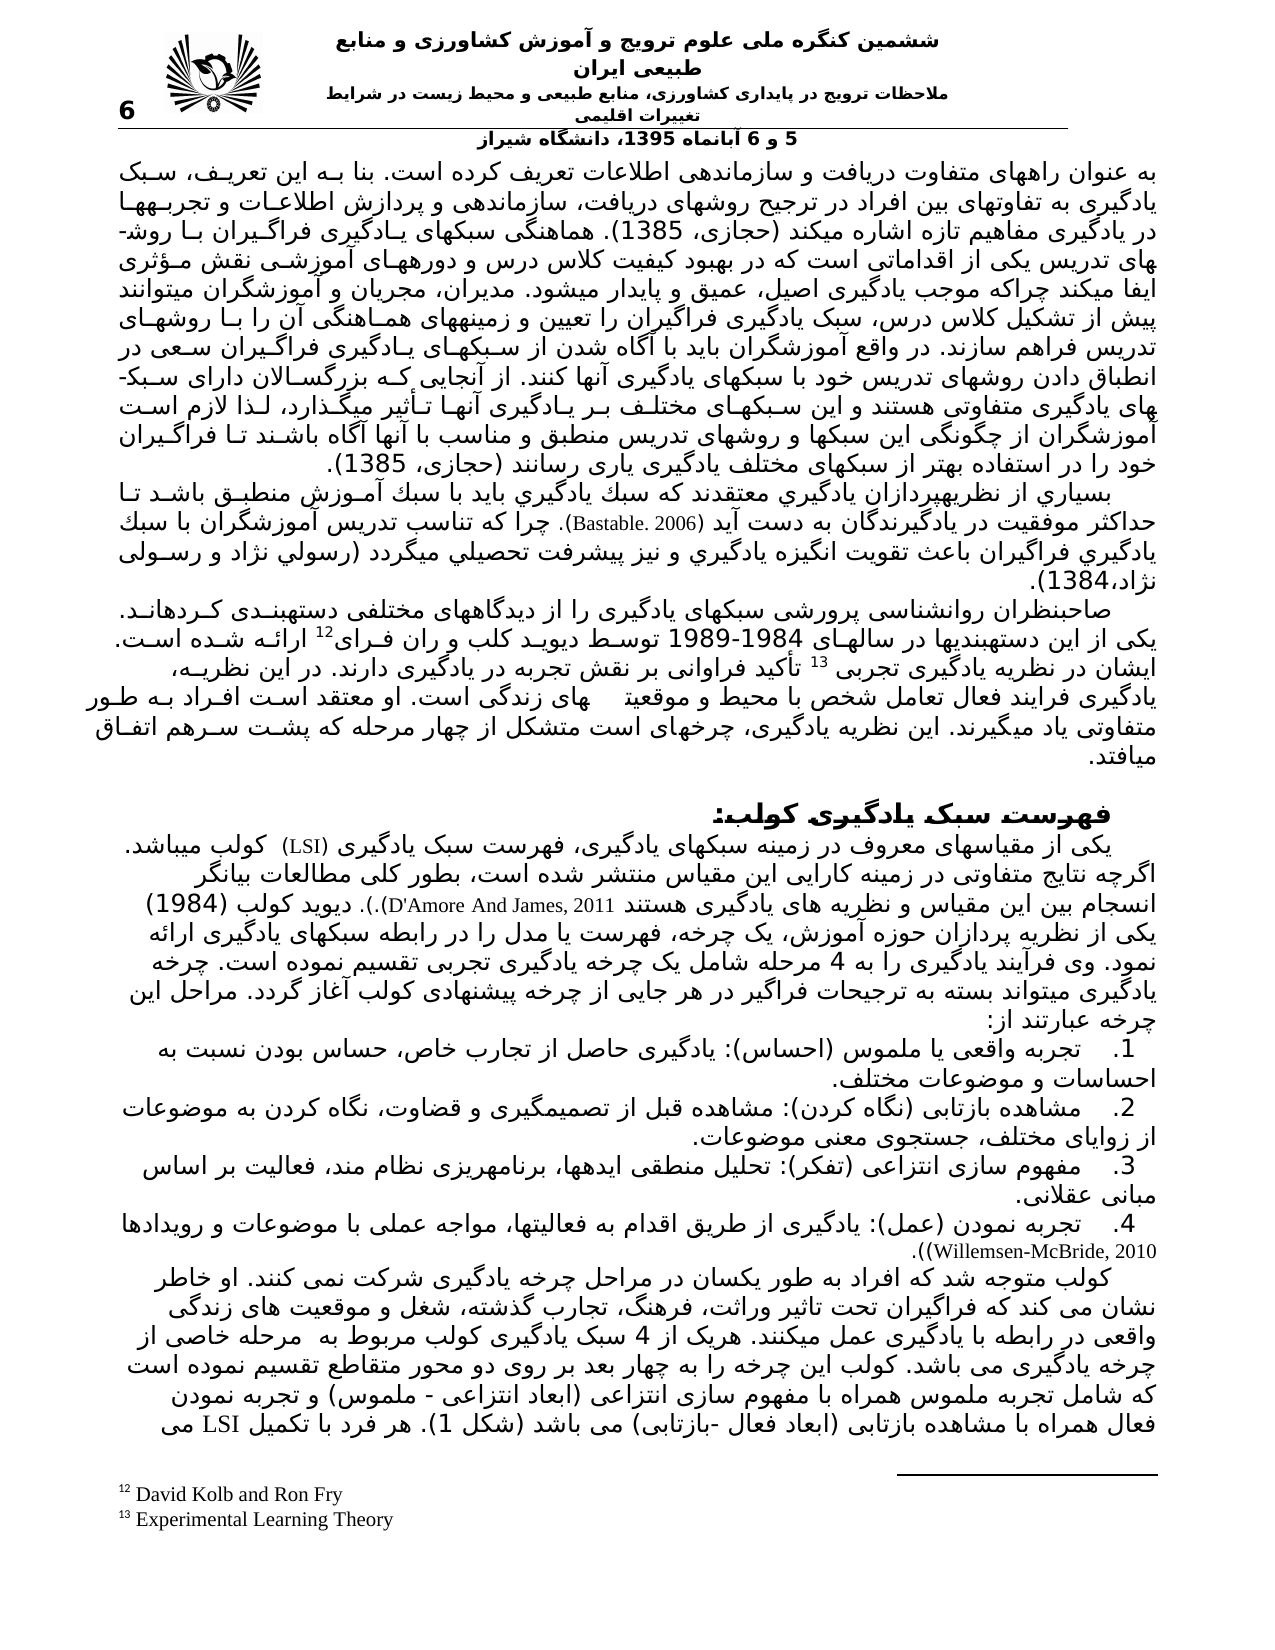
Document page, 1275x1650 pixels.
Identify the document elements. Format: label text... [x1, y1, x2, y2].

list تجربه واقعی یا ملموس (احساس): یادگیری حاصل از تجارب خاص، حساس بودن نسبت به احساسات و موضوعات مختلف. [118, 1035, 1157, 1093]
list مفهوم سازی انتزاعی (تفکر): تحلیل منطقی ایدهها، برنامهریزی نظام مند، فعالیت بر اساس مبانی عقلانی. [118, 1151, 1157, 1210]
text صاحبنظران روانشناسی پرورشی سبکهای یادگیری را از دیدگاههای مختلفی دستهبندی کردهاند. یکی از این دستهبندیها در سالهای 1984-1989 توسط دیوید کلب و ران فرای ارائه شده است. ایشان در نظریه یادگیری تجربی تأکید فراوانی بر نقش تجربه در یادگیری دارند. در این نظریه، یادگیری فرایند فعال تعامل شخص با محیط و موقعیتهای زندگی است. او معتقد است افراد به طور متفاوتی یاد میگیرند. این نظریه یادگیری، چرخهای است متشکل از چهار مرحله که پشت سرهم اتفاق میافتد. [118, 595, 1157, 770]
text یکی از مقیاسهای معروف در زمینه سبکهای یادگیری، فهرست سبک یادگیری (LSI) کولب میباشد. اگرچه نتایج متفاوتی در زمینه کارایی این مقیاس منتشر شده است، بطور کلی مطالعات بیانگر انسجام بین این مقیاس و نظریه های یادگیری هستند D'Amore And James, 2011).). دیوید کولب (1984) یکی از نظریه پردازان حوزه آموزش، یک چرخه، فهرست یا مدل را در رابطه سبکهای یادگیری ارائه نمود. وی فرآیند یادگیری را به 4 مرحله شامل یک چرخه یادگیری تجربی تقسیم نموده است. چرخه یادگیری میتواند بسته به ترجیحات فراگیر در هر جایی از چرخه پیشنهادی کولب آغاز گردد. مراحل این چرخه عبارتند از: [118, 830, 1157, 1035]
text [118, 158, 1157, 478]
list مشاهده بازتابی (نگاه کردن): مشاهده قبل از تصمیمگیری و قضاوت، نگاه کردن به موضوعات از زوایای مختلف، جستجوی معنی موضوعات. [118, 1093, 1157, 1151]
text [118, 1263, 1157, 1438]
list تجربه نمودن (عمل): یادگیری از طریق اقدام به فعالیتها، مواجه عملی با موضوعات و رویدادها Willemsen-McBride, 2010)). [118, 1210, 1157, 1263]
picture [164, 32, 263, 114]
text بسياري از نظريهپردازان يادگيري معتقدند كه سبك يادگيري بايد با سبك آموزش منطبق باشد تا حداكثر موفقيت در يادگيرندگان به دست آید (Bastable. 2006). چرا كه تناسب تدريس آموزشگران با سبك يادگيري فراگیران باعث تقويت انگيزه يادگيري و نيز پيشرفت تحصيلي ميگردد (رسولي نژاد و رسولی نژاد،1384). [118, 478, 1157, 595]
text فهرست سبک یادگیری کولب: [118, 799, 1157, 830]
